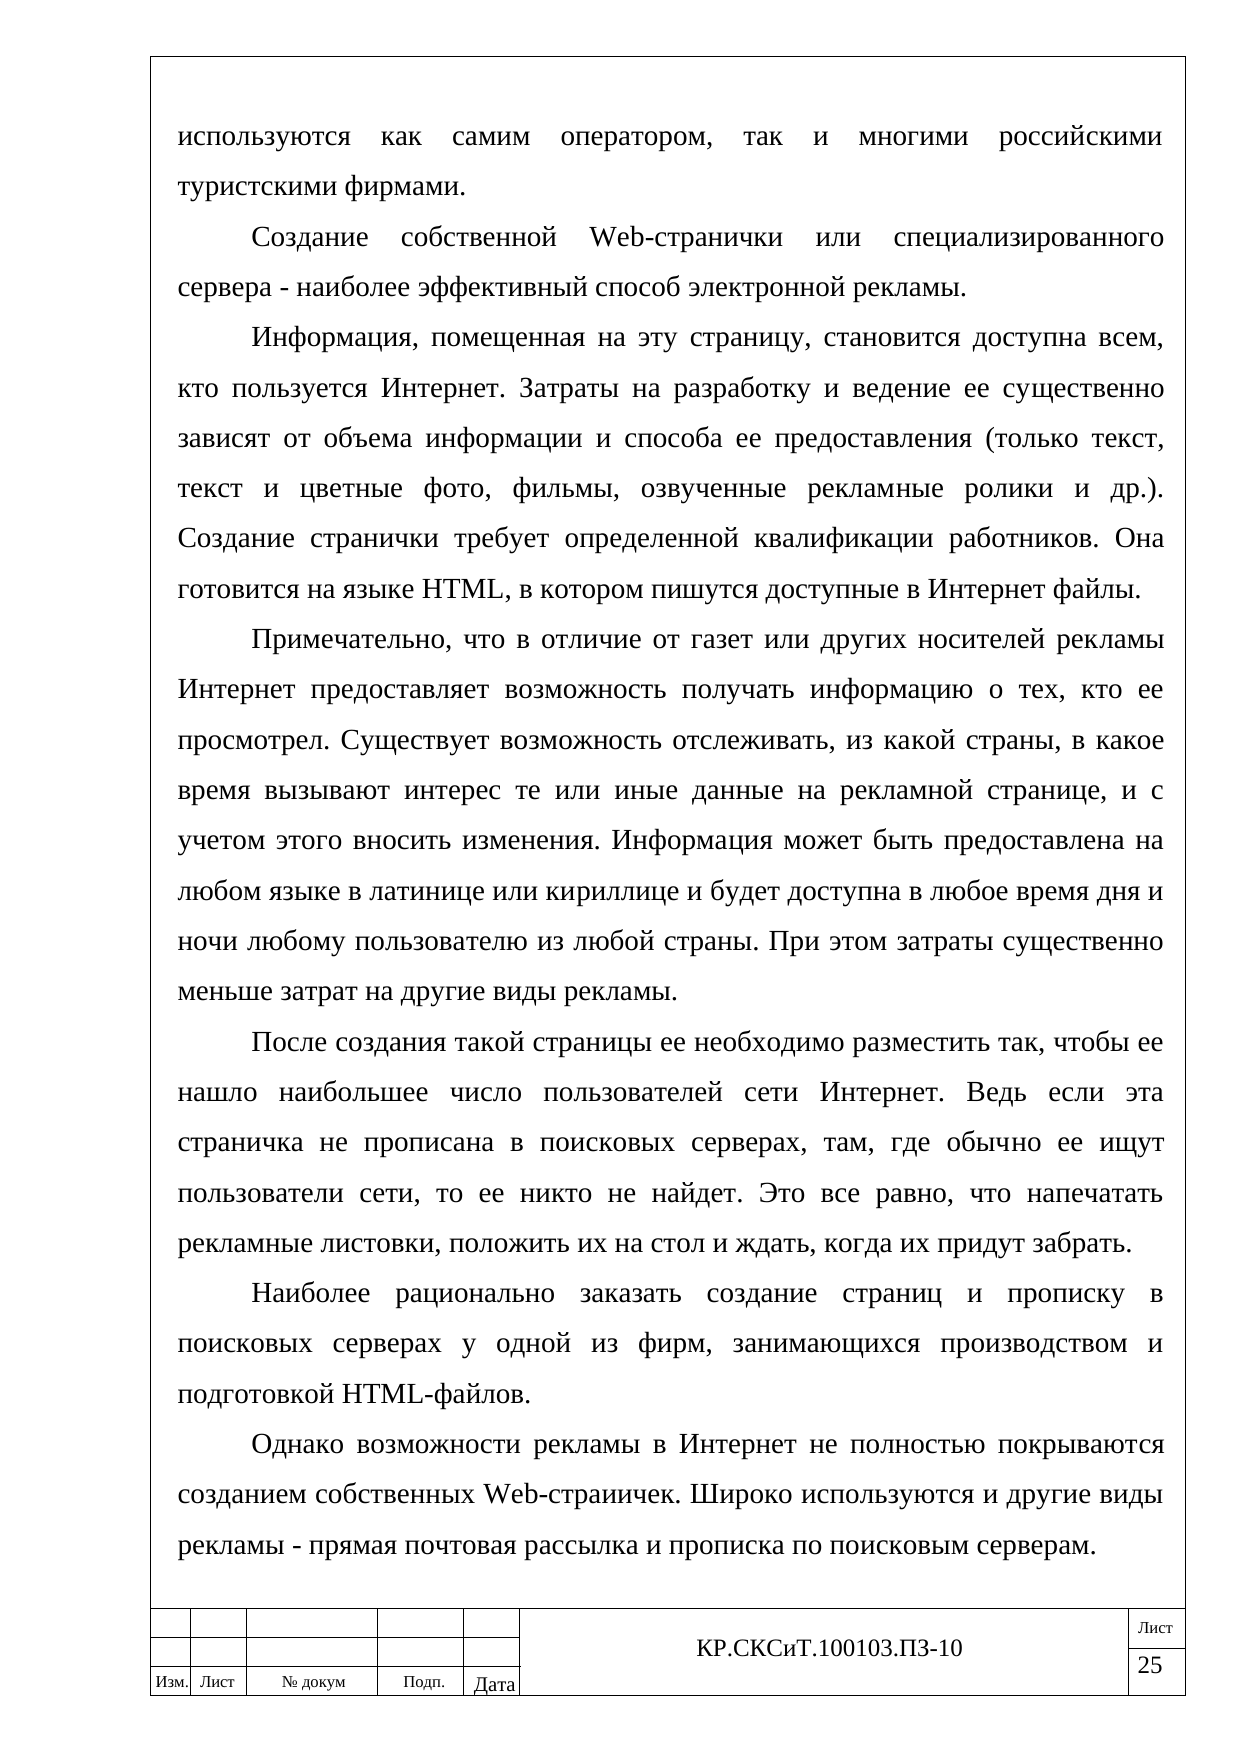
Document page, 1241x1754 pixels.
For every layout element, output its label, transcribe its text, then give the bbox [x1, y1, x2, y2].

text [177, 118, 1162, 202]
text Примечательно, что в отличие от газет или других носителей рекламы Интернет предоставляет возможность получать информацию о тех, кто ее просмотрел. Существует возможность отслеживать, из какой страны, в какое время вызывают интерес те или иные данные на рекламной странице, и с учетом этого вносить изменения. Информация может быть предоставлена на любом языке в латинице или кириллице и будет доступна в любое время дня и ночи любому пользователю из любой страны. При этом затраты существенно меньше затрат на другие виды рекламы. [177, 621, 1164, 1007]
text Наиболее рационально заказать создание страниц и прописку в поисковых серверах у одной из фирм, занимающихся производством и подготовкой HTML-файлов. [177, 1275, 1164, 1409]
text Информация, помещенная на эту страницу, становится доступна всем, кто пользуется Интернет. Затраты на разработку и ведение ее существенно зависят от объема информации и способа ее предоставления (только текст, текст и цветные фото, фильмы, озвученные рекламные ролики и др.). Создание странички требует определенной квалификации работников. Она готовится на языке HTML, в котором пишутся доступные в Интернет файлы. [177, 319, 1164, 604]
text Создание собственной Web-странички или специализированного сервера - наиболее эффективный способ электронной рекламы. [177, 219, 1164, 303]
text Однако возможности рекламы в Интернет не полностью покрываются созданием собственных Web-страиичек. Широко используются и другие виды рекламы - прямая почтовая рассылка и прописка по поисковым серверам. [177, 1426, 1164, 1560]
text После создания такой страницы ее необходимо разместить так, чтобы ее нашло наибольшее число пользователей сети Интернет. Ведь если эта страничка не прописана в поисковых серверах, там, где обычно ее ищут пользователи сети, то ее никто не найдет. Это все равно, что напечатать рекламные листовки, положить их на стол и ждать, когда их придут забрать. [177, 1024, 1164, 1258]
